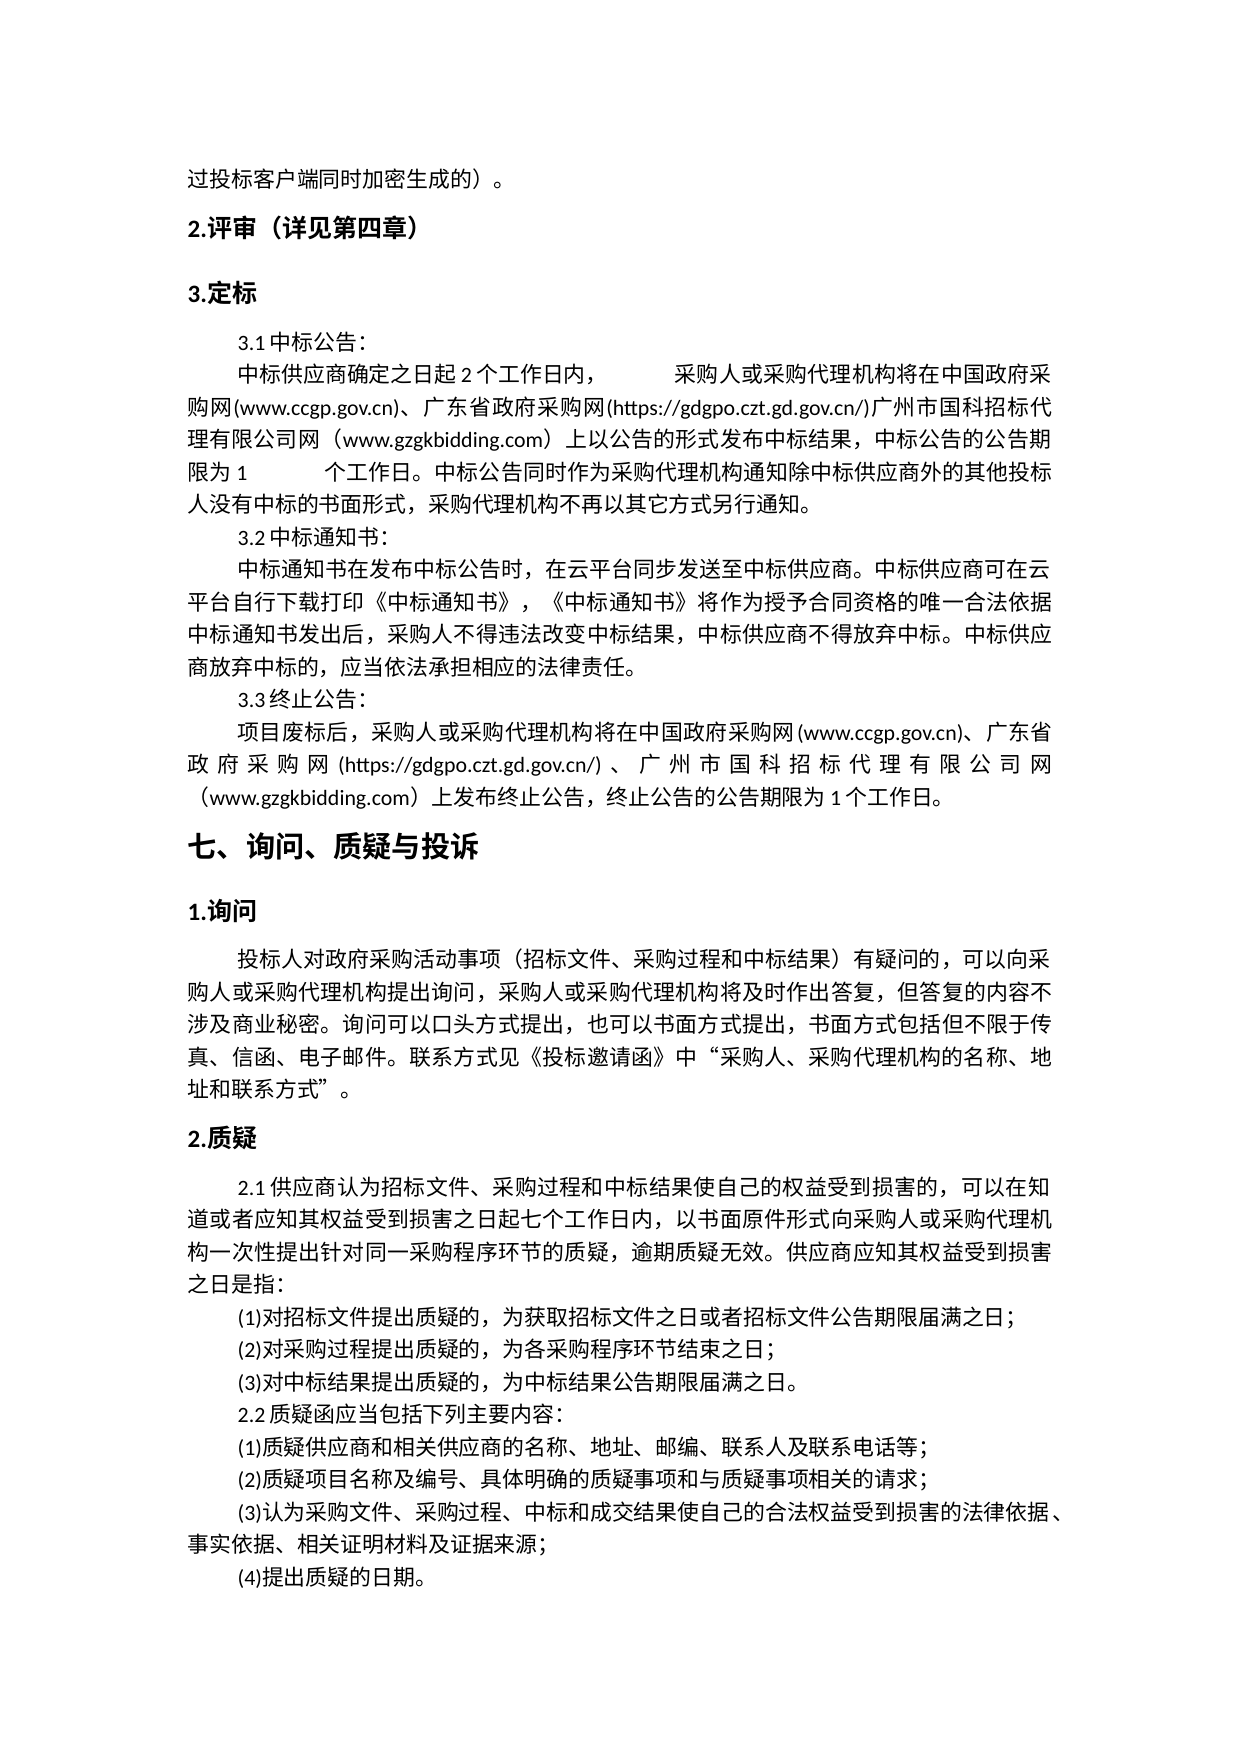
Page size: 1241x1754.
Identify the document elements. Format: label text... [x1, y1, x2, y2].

text 投标人对政府采购活动事项（招标文件、采购过程和中标结果）有疑问的，可以向采购人或采购代理机构提出询问，采购人或采购代理机构将及时作出答复，但答复的内容不涉及商业秘密。询问可以口头方式提出，也可以书面方式提出，书面方式包括但不限于传真、信函、电子邮件。联系方式见《投标邀请函》中“采购人、采购代理机构的名称、地址和联系方式”。 [187, 942, 1053, 1104]
text 2.质疑 [187, 1104, 1053, 1169]
text (2)质疑项目名称及编号、具体明确的质疑事项和与质疑事项相关的请求； [187, 1462, 1053, 1494]
text (3)认为采购文件、采购过程、中标和成交结果使自己的合法权益受到损害的法律依据、事实依据、相关证明材料及证据来源； [187, 1494, 1053, 1559]
text (2)对采购过程提出质疑的，为各采购程序环节结束之日； [187, 1332, 1053, 1364]
text 2.评审（详见第四章） [187, 194, 1053, 259]
text (3)对中标结果提出质疑的，为中标结果公告期限届满之日。 [187, 1364, 1053, 1397]
text 七、询问、质疑与投诉 [187, 812, 1053, 877]
text 中标通知书在发布中标公告时，在云平台同步发送至中标供应商。中标供应商可在云平台自行下载打印《中标通知书》，《中标通知书》将作为授予合同资格的唯一合法依据。中标通知书发出后，采购人不得违法改变中标结果，中标供应商不得放弃中标。中标供应商放弃中标的，应当依法承担相应的法律责任。 [187, 552, 1053, 682]
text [187, 162, 1053, 194]
text 3.1中标公告： [187, 324, 1053, 357]
text (4)提出质疑的日期。 [187, 1559, 1053, 1592]
text 中标供应商确定之日起2个工作日内， 采购人或采购代理机构将在中国政府采购网(www.ccgp.gov.cn)、广东省政府采购网(https://gdgpo.czt.gd.gov.cn/)广州市国科招标代理有限公司网（www.gzgkbidding.com）上以公告的形式发布中标结果，中标公告的公告期限为 1 个工作日。中标公告同时作为采购代理机构通知除中标供应商外的其他投标人没有中标的书面形式，采购代理机构不再以其它方式另行通知。 [187, 357, 1053, 519]
text 3.3终止公告： [187, 682, 1053, 714]
text 3.定标 [187, 259, 1053, 324]
text 3.2中标通知书： [187, 519, 1053, 552]
text 2.2质疑函应当包括下列主要内容： [187, 1397, 1053, 1429]
text (1)质疑供应商和相关供应商的名称、地址、邮编、联系人及联系电话等； [187, 1429, 1053, 1462]
text 1.询问 [187, 877, 1053, 942]
text (1)对招标文件提出质疑的，为获取招标文件之日或者招标文件公告期限届满之日； [187, 1299, 1053, 1332]
text 项目废标后，采购人或采购代理机构将在中国政府采购网(www.ccgp.gov.cn)、广东省政府采购网(https://gdgpo.czt.gd.gov.cn/)、广州市国科招标代理有限公司网（www.gzgkbidding.com）上发布终止公告，终止公告的公告期限为1个工作日。 [187, 714, 1053, 812]
text 2.1供应商认为招标文件、采购过程和中标结果使自己的权益受到损害的，可以在知道或者应知其权益受到损害之日起七个工作日内，以书面原件形式向采购人或采购代理机构一次性提出针对同一采购程序环节的质疑，逾期质疑无效。供应商应知其权益受到损害之日是指： [187, 1169, 1053, 1299]
